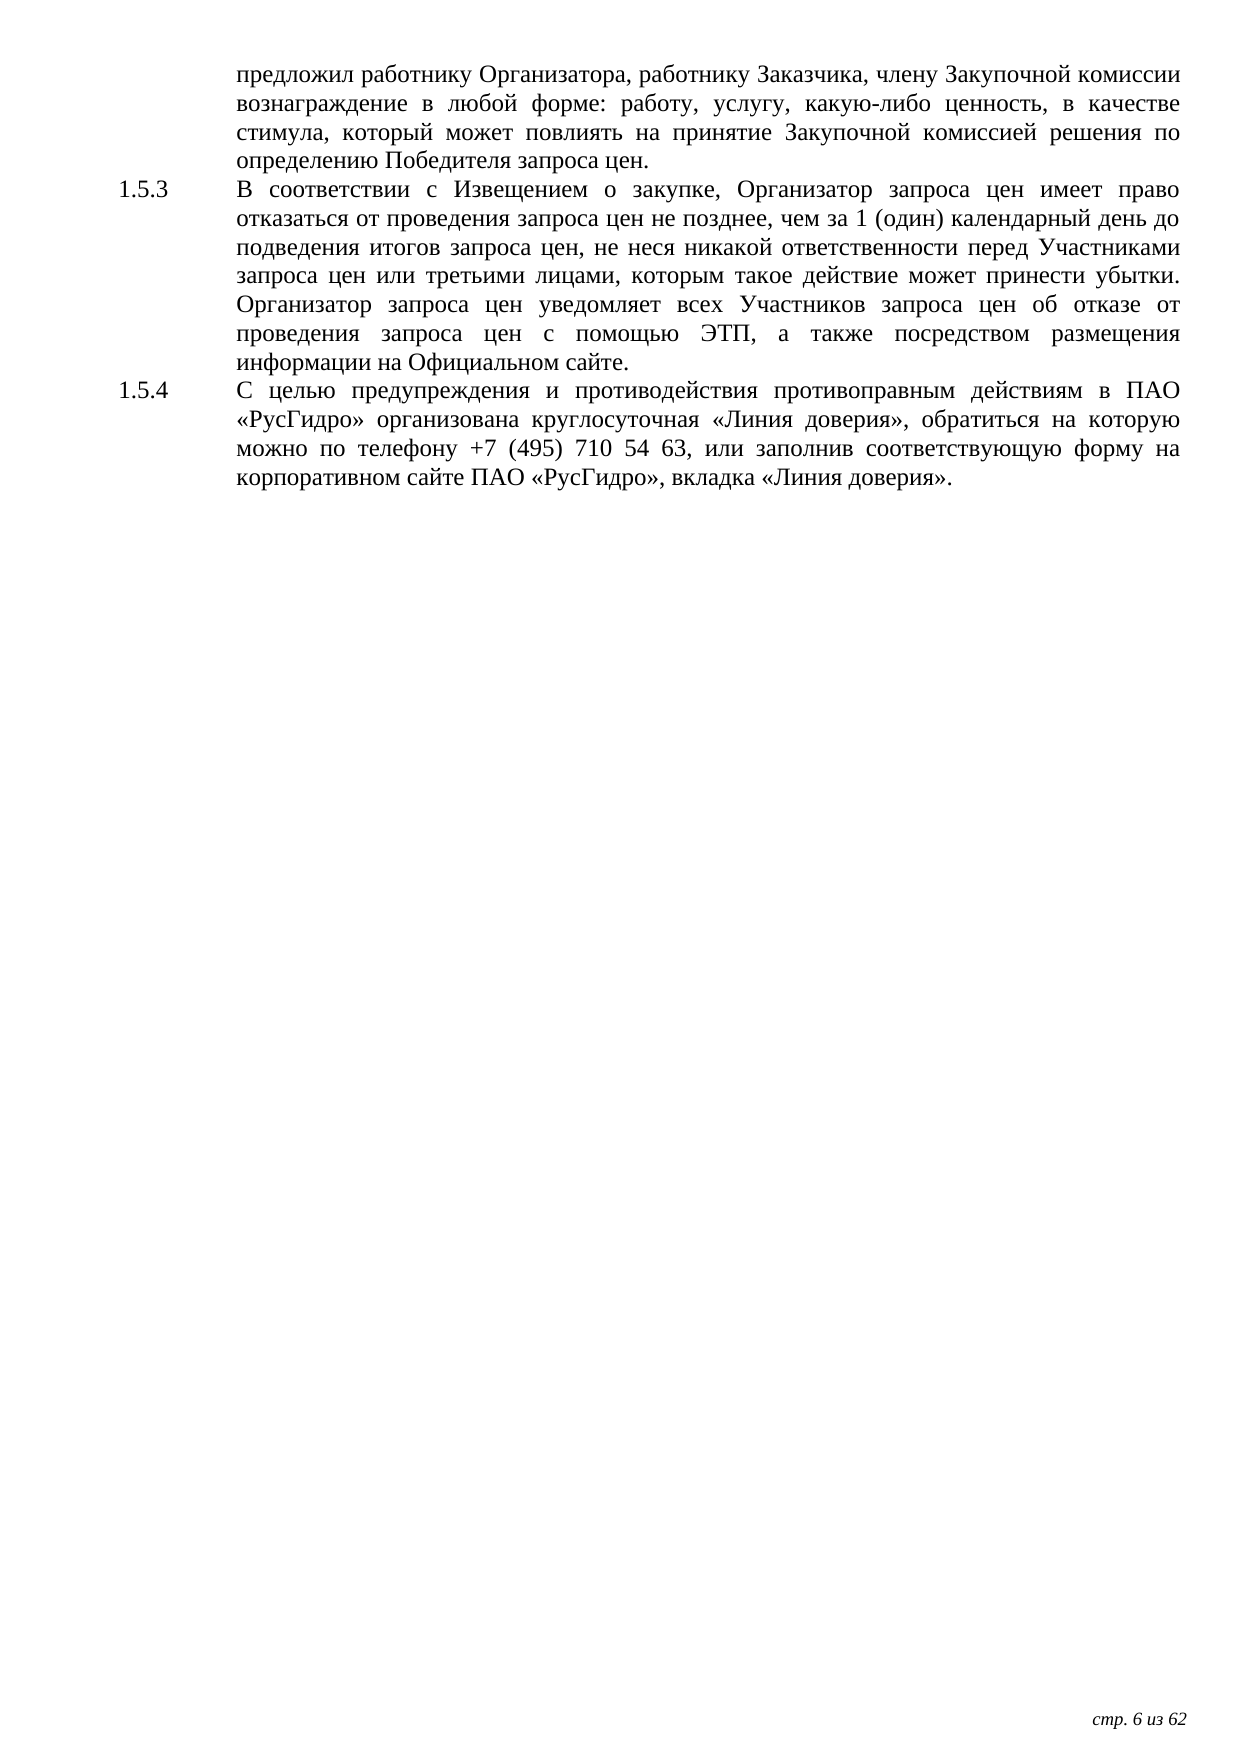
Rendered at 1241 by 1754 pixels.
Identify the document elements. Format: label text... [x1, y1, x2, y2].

text В соответствии с Извещением о закупке, Организатор запроса цен имеет право отказаться от проведения запроса цен не позднее, чем за 1 (один) календарный день до подведения итогов запроса цен, не неся никакой ответственности перед Участниками запроса цен или третьими лицами, которым такое действие может принести убытки. Организатор запроса цен уведомляет всех Участников запроса цен об отказе от проведения запроса цен с помощью ЭТП, а также посредством размещения информации на Официальном сайте. [118, 174, 1181, 375]
text С целью предупреждения и противодействия противоправным действиям в ПАО «РусГидро» организована круглосуточная «Линия доверия», обратиться на которую можно по телефону +7 (495) 710 54 63, или заполнив соответствующую форму на корпоративном сайте ПАО «РусГидро», вкладка «Линия доверия». [118, 375, 1181, 490]
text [118, 59, 1181, 174]
